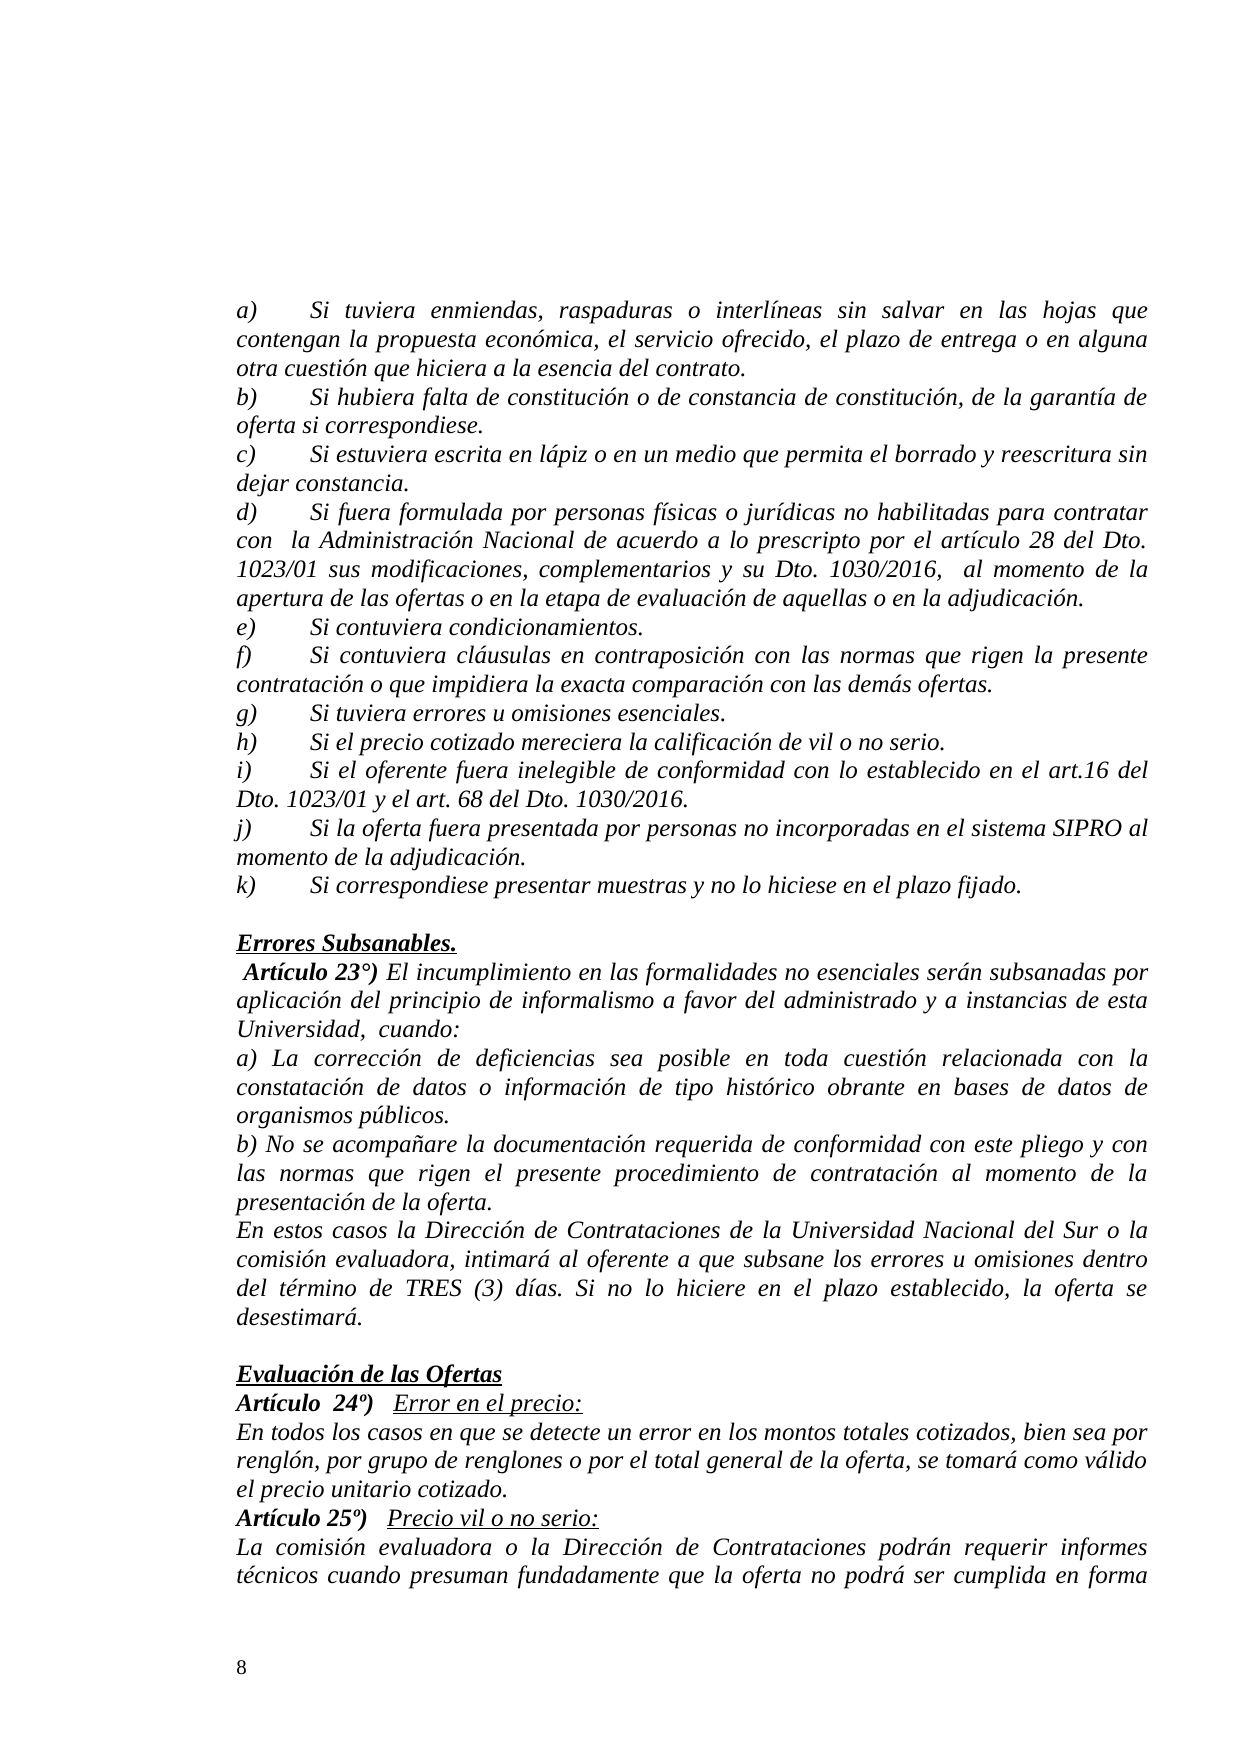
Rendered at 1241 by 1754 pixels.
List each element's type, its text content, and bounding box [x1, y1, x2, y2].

text a) Si tuviera enmiendas, raspaduras o interlíneas sin salvar en las hojas que contengan la propuesta económica, el servicio ofrecido, el plazo de entrega o en alguna otra cuestión que hiciera a la esencia del contrato. [236, 295, 1152, 382]
text k) Si correspondiese presentar muestras y no lo hiciese en el plazo fijado. [236, 870, 1152, 899]
text h) Si el precio cotizado mereciera la calificación de vil o no serio. [236, 727, 1152, 755]
text i) Si el oferente fuera inelegible de conformidad con lo establecido en el art.16 del Dto. 1023/01 y el art. 68 del Dto. 1030/2016. [236, 755, 1152, 813]
text e) Si contuviera condicionamientos. [236, 612, 1152, 640]
text Artículo 24º) Error en el precio: [236, 1388, 1152, 1417]
text Artículo 25º) Precio vil o no serio: [236, 1503, 1152, 1532]
text a) La corrección de deficiencias sea posible en toda cuestión relacionada con la constatación de datos o información de tipo histórico obrante en bases de datos de organismos públicos. [236, 1043, 1152, 1129]
text j) Si la oferta fuera presentada por personas no incorporadas en el sistema SIPRO al momento de la adjudicación. [236, 813, 1152, 870]
text Errores Subsanables. [236, 928, 1152, 957]
text g) Si tuviera errores u omisiones esenciales. [236, 698, 1152, 727]
text Artículo 23°) El incumplimiento en las formalidades no esenciales serán subsanadas por aplicación del principio de informalismo a favor del administrado y a instancias de esta Universidad, cuando: [236, 957, 1152, 1043]
text b) Si hubiera falta de constitución o de constancia de constitución, de la garantía de oferta si correspondiese. [236, 382, 1152, 439]
text d) Si fuera formulada por personas físicas o jurídicas no habilitadas para contratar con la Administración Nacional de acuerdo a lo prescripto por el artículo 28 del Dto. 1023/01 sus modificaciones, complementarios y su Dto. 1030/2016, al momento de la apertura de las ofertas o en la etapa de evaluación de aquellas o en la adjudicación. [236, 497, 1152, 612]
text b) No se acompañare la documentación requerida de conformidad con este pliego y con las normas que rigen el presente procedimiento de contratación al momento de la presentación de la oferta. [236, 1129, 1152, 1215]
text f) Si contuviera cláusulas en contraposición con las normas que rigen la presente contratación o que impidiera la exacta comparación con las demás ofertas. [236, 640, 1152, 698]
text Evaluación de las Ofertas [236, 1359, 1152, 1388]
text En estos casos la Dirección de Contrataciones de la Universidad Nacional del Sur o la comisión evaluadora, intimará al oferente a que subsane los errores u omisiones dentro del término de TRES (3) días. Si no lo hiciere en el plazo establecido, la oferta se desestimará. [236, 1215, 1152, 1330]
text En todos los casos en que se detecte un error en los montos totales cotizados, bien sea por renglón, por grupo de renglones o por el total general de la oferta, se tomará como válido el precio unitario cotizado. [236, 1417, 1152, 1503]
text c) Si estuviera escrita en lápiz o en un medio que permita el borrado y reescritura sin dejar constancia. [236, 439, 1152, 497]
